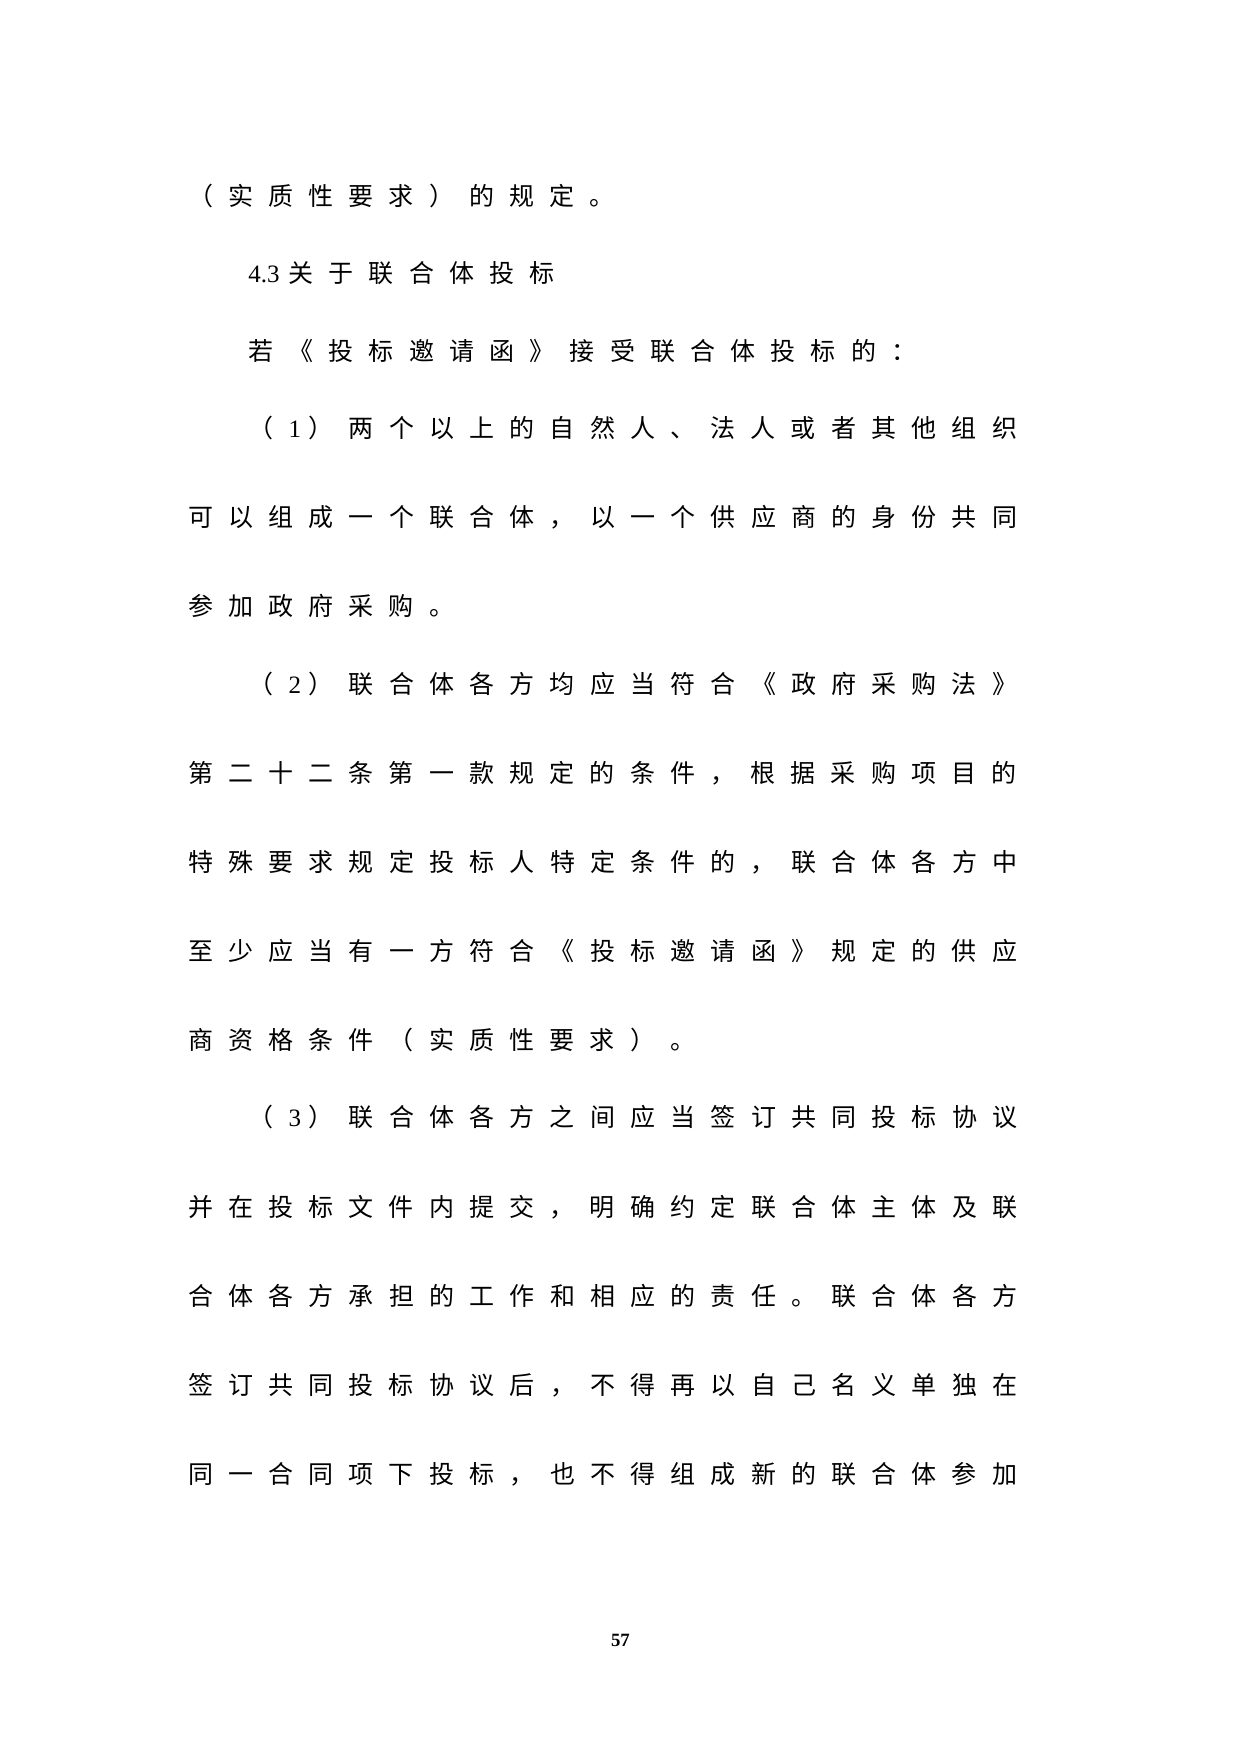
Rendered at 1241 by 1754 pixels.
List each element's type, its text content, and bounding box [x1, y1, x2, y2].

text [188, 164, 1052, 224]
text （1）两个以上的自然人、法人或者其他组织可以组成一个联合体，以一个供应商的身份共同参加政府采购。 [188, 397, 1052, 634]
text 若《投标邀请函》接受联合体投标的： [188, 319, 1052, 379]
text （2）联合体各方均应当符合《政府采购法》第二十二条第一款规定的条件，根据采购项目的特殊要求规定投标人特定条件的，联合体各方中至少应当有一方符合《投标邀请函》规定的供应商资格条件（实质性要求）。 [188, 653, 1052, 1068]
text 4.3 关于联合体投标 [188, 242, 1052, 301]
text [188, 1086, 1052, 1502]
